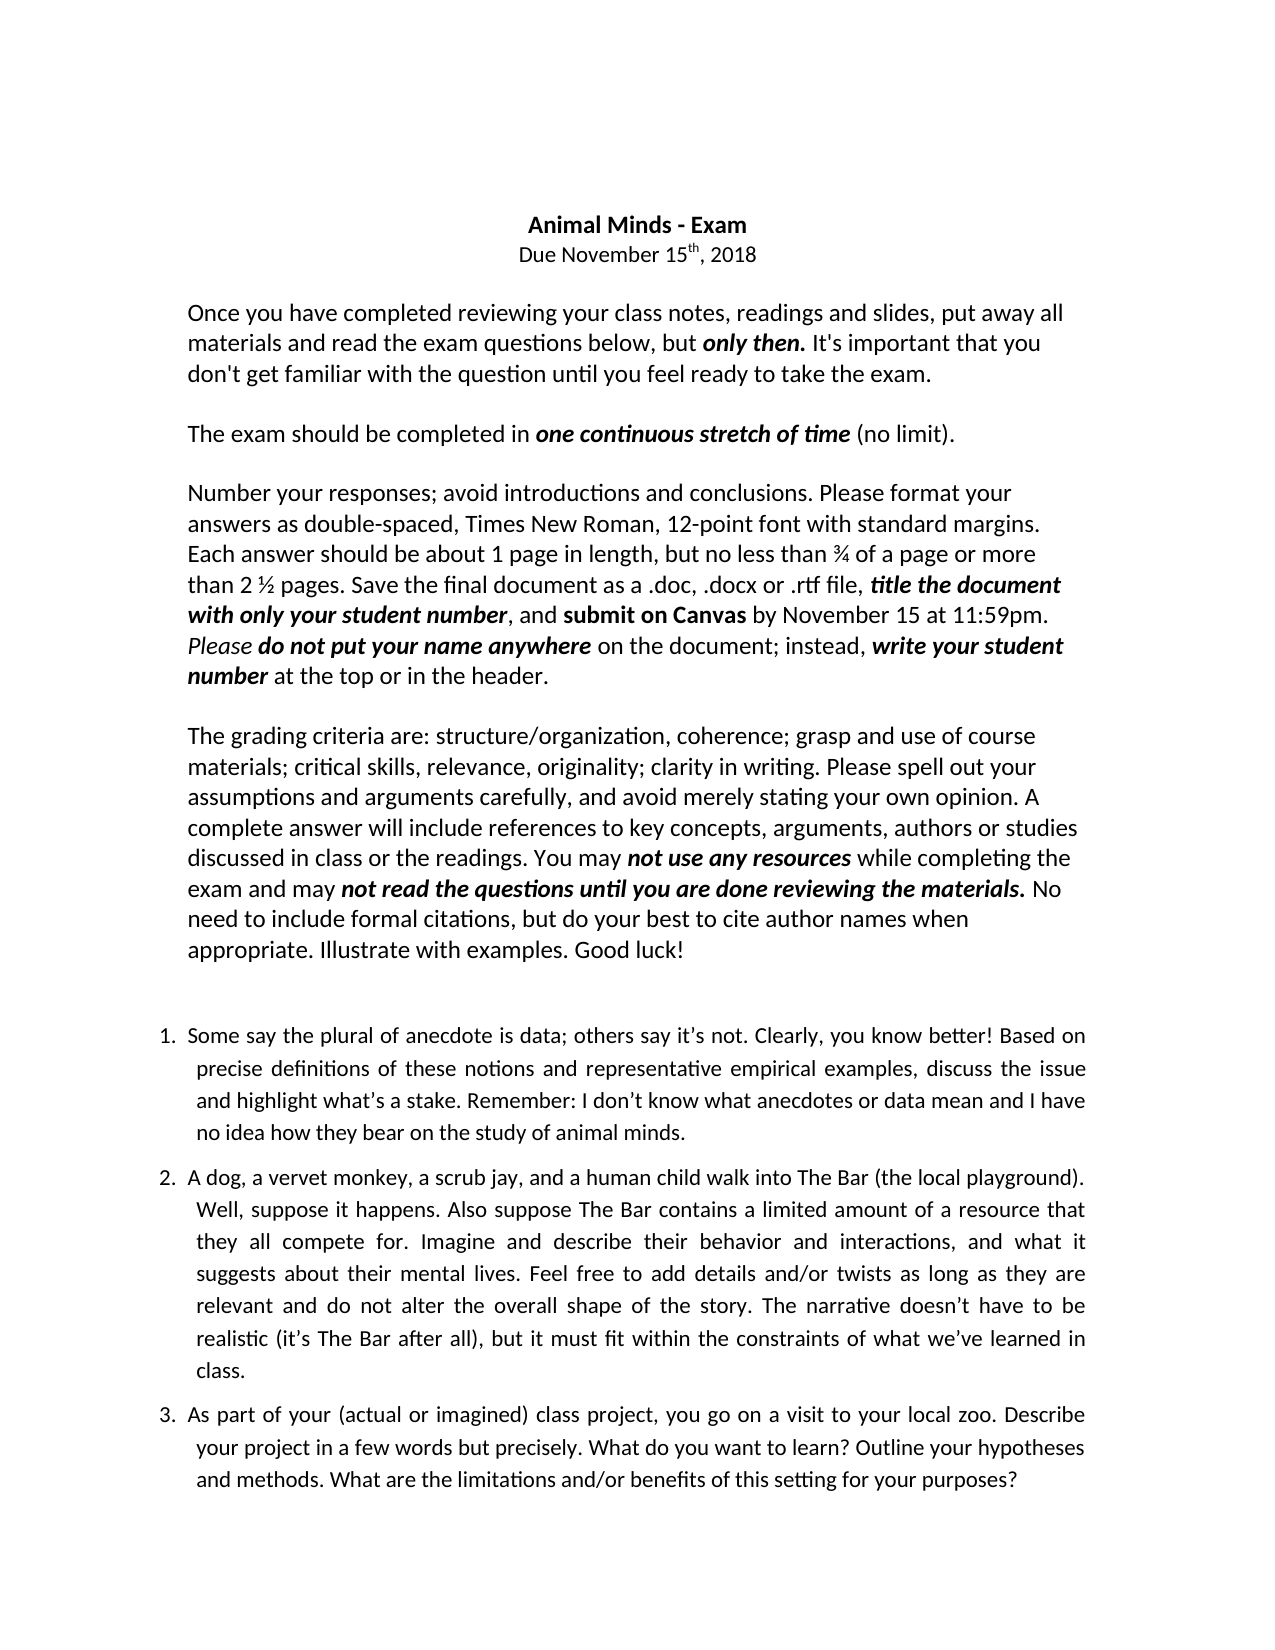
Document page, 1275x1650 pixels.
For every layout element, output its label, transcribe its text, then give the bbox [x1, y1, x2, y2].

list As part of your (actual or imagined) class project, you go on a visit to your local zoo. Describe your project in a few words but precisely. What do you want to learn? Outline your hypotheses and methods. What are the limitations and/or benefits of this setting for your purposes? [159, 1401, 1088, 1493]
text The exam should be completed in one continuous stretch of time (no limit). [187, 418, 1088, 448]
list Some say the plural of anecdote is data; others say it’s not. Clearly, you know better! Based on precise definitions of these notions and representative empirical examples, discuss the issue and highlight what’s a stake. Remember: I don’t know what anecdotes or data mean and I have no idea how they bear on the study of animal minds. [159, 1022, 1088, 1146]
text Once you have completed reviewing your class notes, readings and slides, put away all materials and read the exam questions below, but only then. It's important that you don't get familiar with the question until you feel ready to take the exam. [187, 297, 1088, 388]
text Number your responses; avoid introductions and conclusions. Please format your answers as double-spaced, Times New Roman, 12-point font with standard margins. Each answer should be about 1 page in length, but no less than ¾ of a page or more than 2 ½ pages. Save the final document as a .doc, .docx or .rtf file, title the document with only your student number, and submit on Canvas by November 15 at 11:59pm. Please do not put your name anywhere on the document; instead, write your student number at the top or in the header. [187, 477, 1088, 691]
text Animal Minds - Exam [187, 209, 1088, 240]
text The grading criteria are: structure/organization, coherence; grasp and use of course materials; critical skills, relevance, originality; clarity in writing. Please spell out your assumptions and arguments carefully, and avoid merely stating your own opinion. A complete answer will include references to key concepts, arguments, authors or studies discussed in class or the readings. You may not use any resources while completing the exam and may not read the questions until you are done reviewing the materials. No need to include formal citations, but do your best to cite author names when appropriate. Illustrate with examples. Good luck! [187, 720, 1088, 964]
list A dog, a vervet monkey, a scrub jay, and a human child walk into The Bar (the local playground). Well, suppose it happens. Also suppose The Bar contains a limited amount of a resource that they all compete for. Imagine and describe their behavior and interactions, and what it suggests about their mental lives. Feel free to add details and/or twists as long as they are relevant and do not alter the overall shape of the story. The narrative doesn’t have to be realistic (it’s The Bar after all), but it must fit within the constraints of what we’ve learned in class. [159, 1163, 1088, 1384]
text Due November 15th, 2018 [187, 240, 1088, 268]
